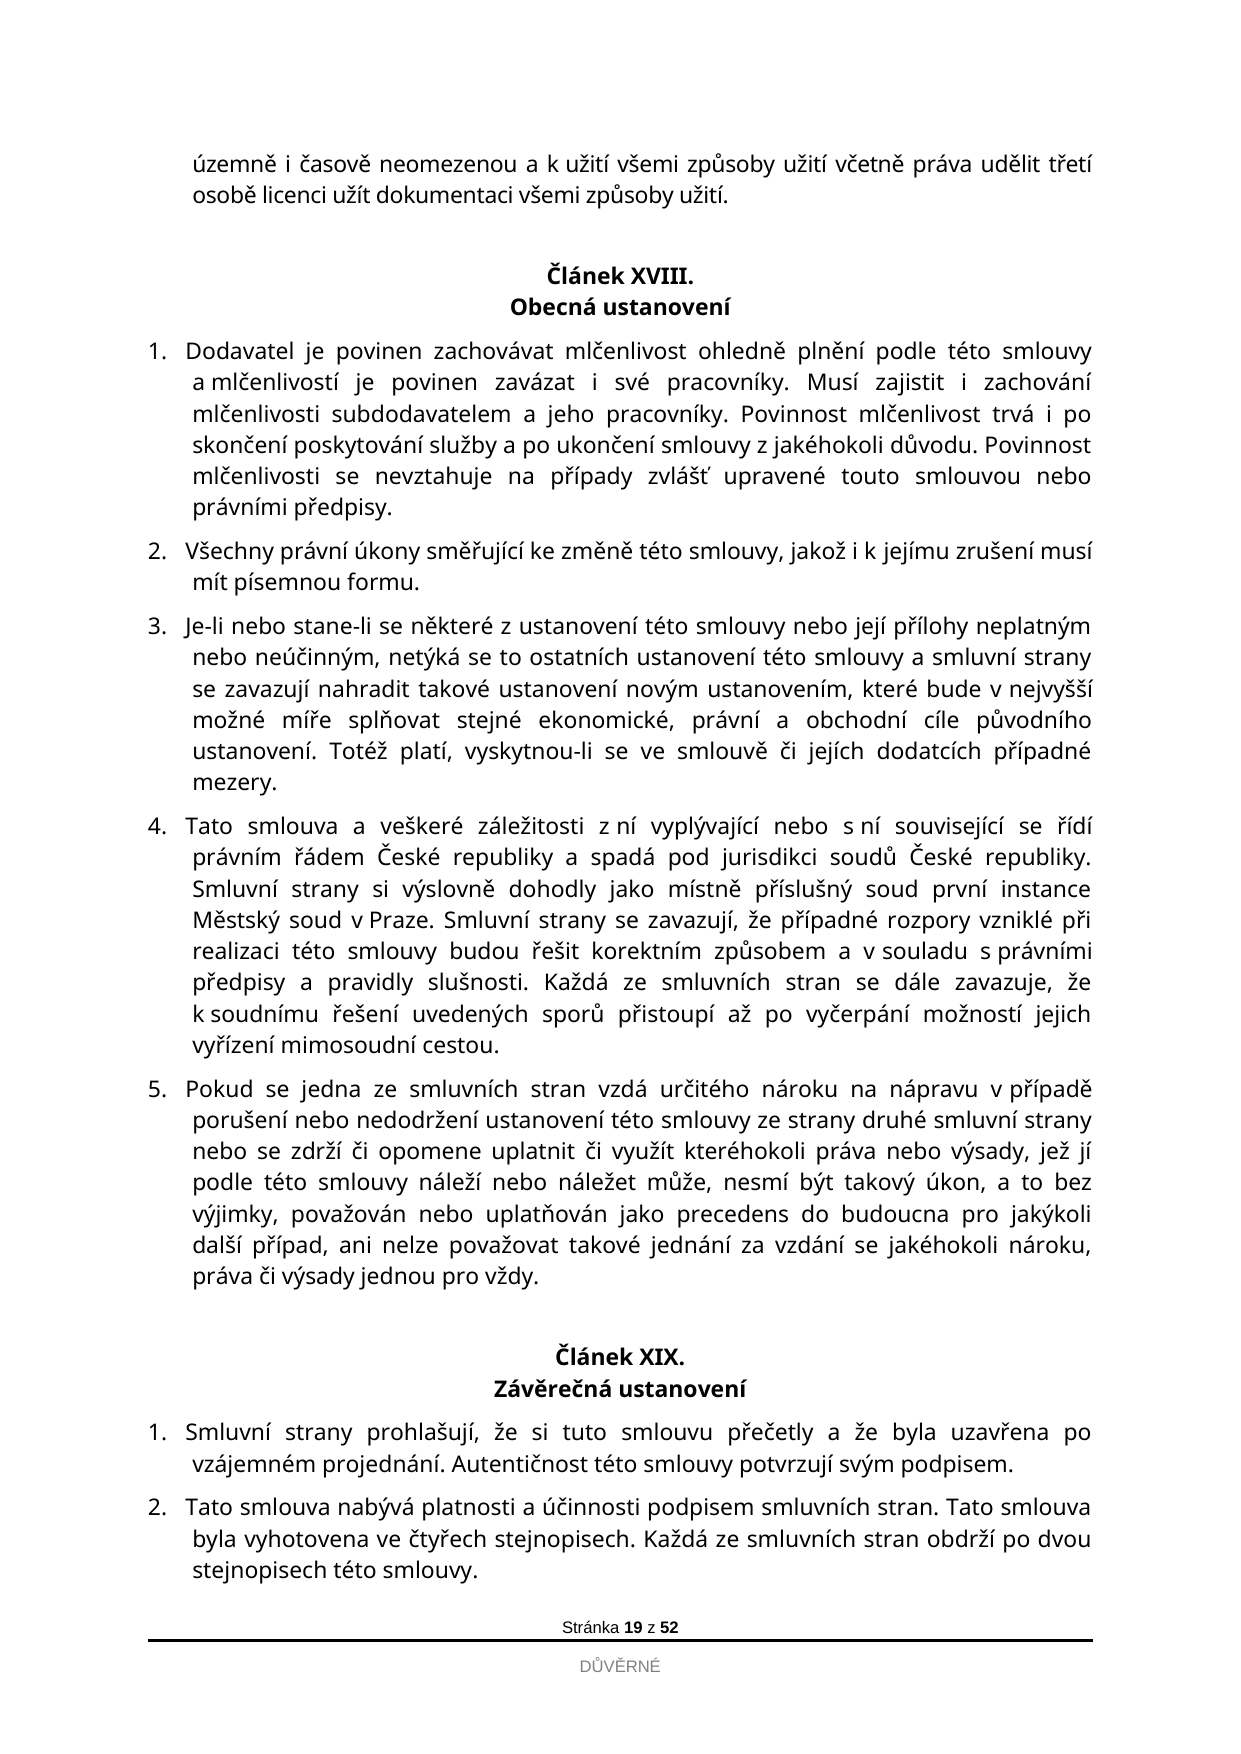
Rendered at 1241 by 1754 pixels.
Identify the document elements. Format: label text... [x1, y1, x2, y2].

text Článek XIX. Závěrečná ustanovení [148, 1341, 1093, 1404]
list Tato smlouva nabývá platnosti a účinnosti podpisem smluvních stran. Tato smlouva byla vyhotovena ve čtyřech stejnopisech. Každá ze smluvních stran obdrží po dvou stejnopisech této smlouvy. [148, 1491, 1093, 1585]
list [148, 148, 1093, 210]
list Je-li nebo stane-li se některé z ustanovení této smlouvy nebo její přílohy neplatným nebo neúčinným, netýká se to ostatních ustanovení této smlouvy a smluvní strany se zavazují nahradit takové ustanovení novým ustanovením, které bude v nejvyšší možné míře splňovat stejné ekonomické, právní a obchodní cíle původního ustanovení. Totéž platí, vyskytnou-li se ve smlouvě či jejích dodatcích případné mezery. [148, 610, 1093, 798]
list Dodavatel je povinen zachovávat mlčenlivost ohledně plnění podle této smlouvy a mlčenlivostí je povinen zavázat i své pracovníky. Musí zajistit i zachování mlčenlivosti subdodavatelem a jeho pracovníky. Povinnost mlčenlivost trvá i po skončení poskytování služby a po ukončení smlouvy z jakéhokoli důvodu. Povinnost mlčenlivosti se nevztahuje na případy zvlášť upravené touto smlouvou nebo právními předpisy. [148, 335, 1093, 523]
list Smluvní strany prohlašují, že si tuto smlouvu přečetly a že byla uzavřena po vzájemném projednání. Autentičnost této smlouvy potvrzují svým podpisem. [148, 1416, 1093, 1479]
list Všechny právní úkony směřující ke změně této smlouvy, jakož i k jejímu zrušení musí mít písemnou formu. [148, 535, 1093, 598]
list Tato smlouva a veškeré záležitosti z ní vyplývající nebo s ní související se řídí právním řádem České republiky a spadá pod jurisdikci soudů České republiky. Smluvní strany si výslovně dohodly jako místně příslušný soud první instance Městský soud v Praze. Smluvní strany se zavazují, že případné rozpory vzniklé při realizaci této smlouvy budou řešit korektním způsobem a v souladu s právními předpisy a pravidly slušnosti. Každá ze smluvních stran se dále zavazuje, že k soudnímu řešení uvedených sporů přistoupí až po vyčerpání možností jejich vyřízení mimosoudní cestou. [148, 810, 1093, 1060]
text Článek XVIII. Obecná ustanovení [148, 260, 1093, 323]
list Pokud se jedna ze smluvních stran vzdá určitého nároku na nápravu v případě porušení nebo nedodržení ustanovení této smlouvy ze strany druhé smluvní strany nebo se zdrží či opomene uplatnit či využít kteréhokoli práva nebo výsady, jež jí podle této smlouvy náleží nebo náležet může, nesmí být takový úkon, a to bez výjimky, považován nebo uplatňován jako precedens do budoucna pro jakýkoli další případ, ani nelze považovat takové jednání za vzdání se jakéhokoli nároku, práva či výsady jednou pro vždy. [148, 1073, 1093, 1291]
